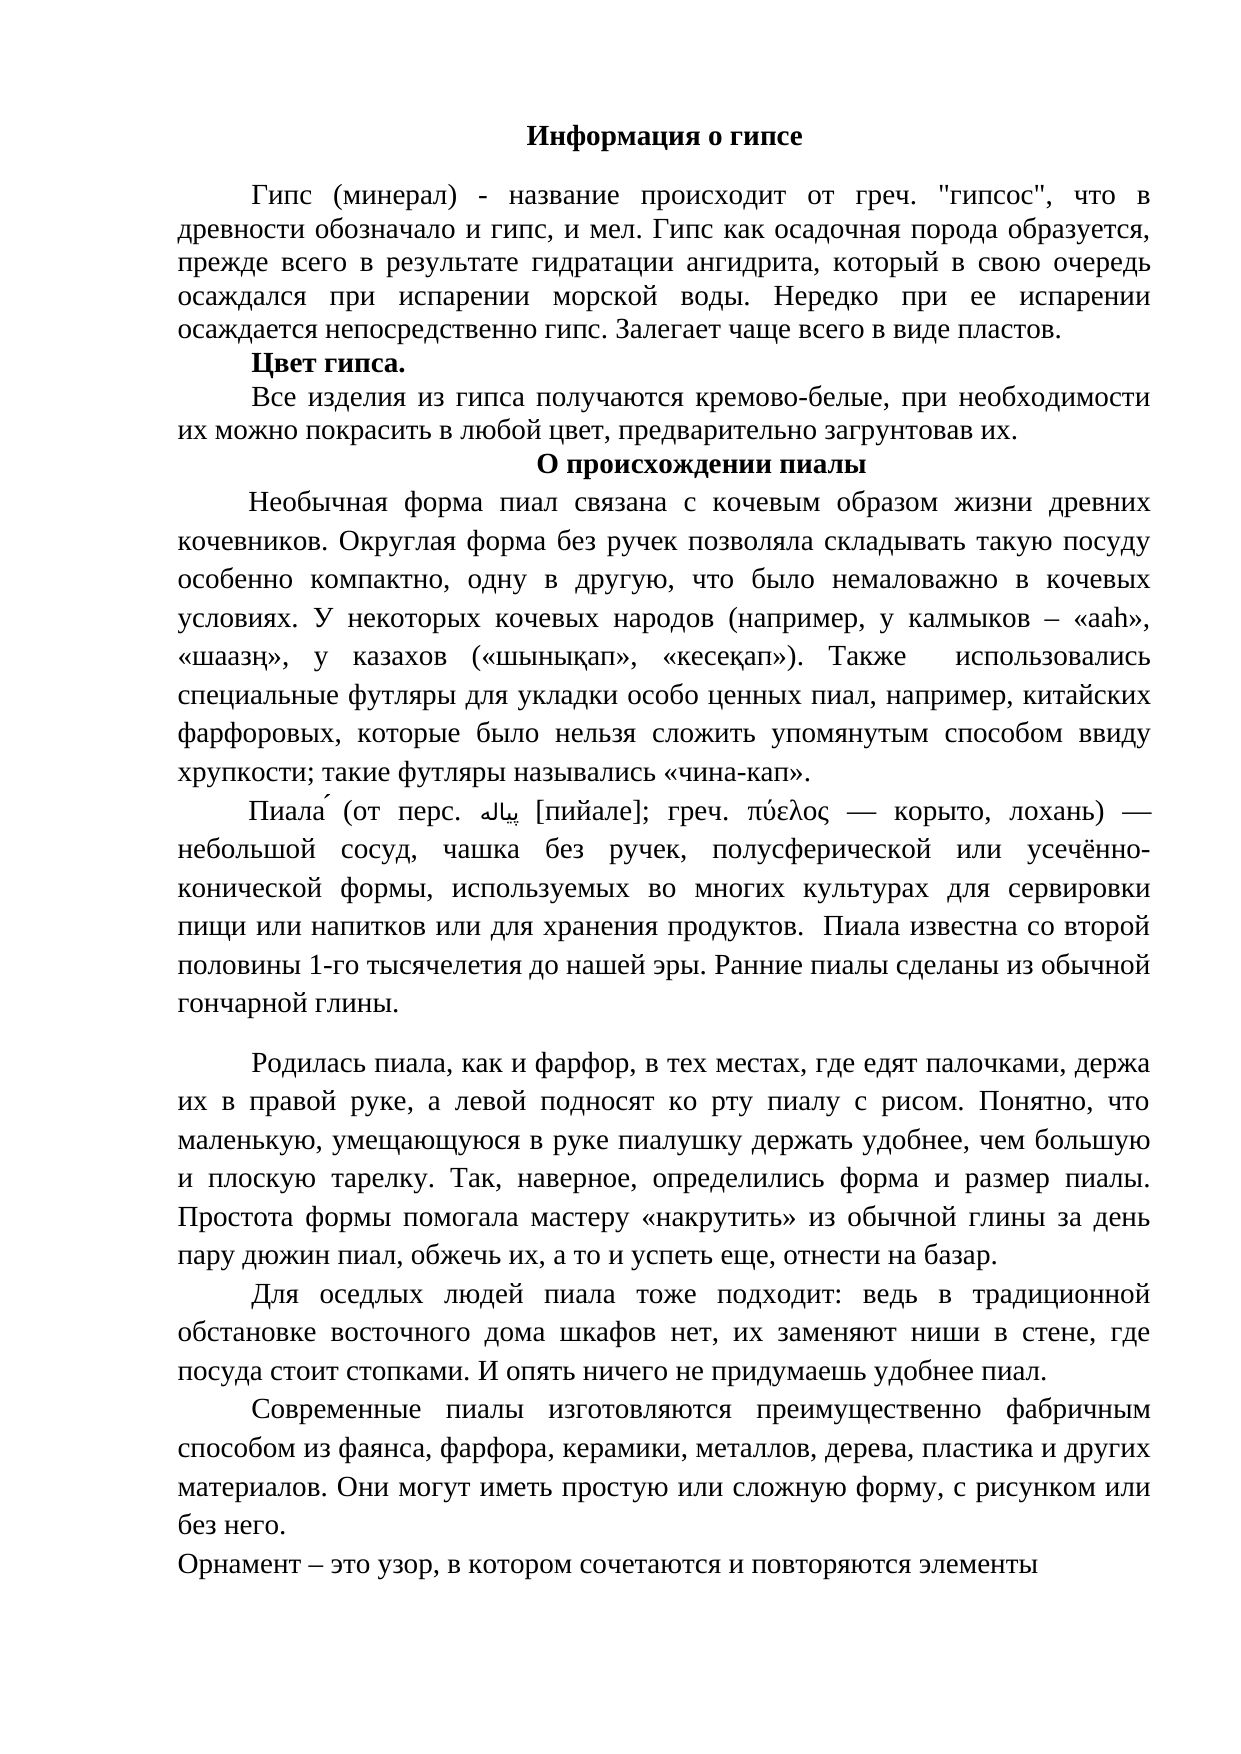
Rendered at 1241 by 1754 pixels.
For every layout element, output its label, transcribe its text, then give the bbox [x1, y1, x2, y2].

text Родилась пиала, как и фарфор, в тех местах, где едят палочками, держа их в правой руке, а левой подносят ко рту пиалу с рисом. Понятно, что маленькую, умещающуюся в руке пиалушку держать удобнее, чем большую и плоскую тарелку. Так, наверное, определились форма и размер пиалы. Простота формы помогала мастеру «накрутить» из обычной глины за день пару дюжин пиал, обжечь их, а то и успеть еще, отнести на базар. [177, 1045, 1152, 1271]
text О происхождении пиалы [177, 446, 1152, 479]
text Современные пиалы изготовляются преимущественно фабричным способом из фаянса, фарфора, керамики, металлов, дерева, пластика и других материалов. Они могут иметь простую или сложную форму, с рисунком или без него. [177, 1392, 1152, 1541]
text Гипс (минерал) - название происходит от греч. "гипсос", что в древности обозначало и гипс, и мел. Гипс как осадочная порода образуется, прежде всего в результате гидратации ангидрита, который в свою очередь осаждался при испарении морской воды. Нередко при ее испарении осаждается непосредственно гипс. Залегает чаще всего в виде пластов. [177, 177, 1152, 345]
text Орнамент – это узор, в котором сочетаются и повторяются элементы [177, 1546, 1152, 1579]
text Для оседлых людей пиала тоже подходит: ведь в традиционной обстановке восточного дома шкафов нет, их заменяют ниши в стене, где посуда стоит стопками. И опять ничего не придумаешь удобнее пиал. [177, 1276, 1152, 1387]
text Необычная форма пиал связана с кочевым образом жизни древних кочевников. Округлая форма без ручек позволяла складывать такую посуду особенно компактно, одну в другую, что было немаловажно в кочевых условиях. У некоторых кочевых народов (например, у калмыков – «ааһ», «шаазң», у казахов («шынықап», «кесеқап»). Также использовались специальные футляры для укладки особо ценных пиал, например, китайских фарфоровых, которые было нельзя сложить упомянутым способом ввиду хрупкости; такие футляры назывались «чина-кап». [177, 484, 1152, 788]
text Цвет гипса. [177, 345, 1152, 379]
text Пиала́ (от перс. پیاله‎ [пийале]; греч. πύελος — корыто, лохань) — небольшой сосуд, чашка без ручек, полусферической или усечённо-конической формы, используемых во многих культурах для сервировки пищи или напитков или для хранения продуктов. Пиала известна со второй половины 1-го тысячелетия до нашей эры. Ранние пиалы сделаны из обычной гончарной глины. [177, 793, 1152, 1019]
text Все изделия из гипса получаются кремово-белые, при необходимости их можно покрасить в любой цвет, предварительно загрунтовав их. [177, 379, 1152, 446]
text Информация о гипсе [177, 118, 1152, 152]
